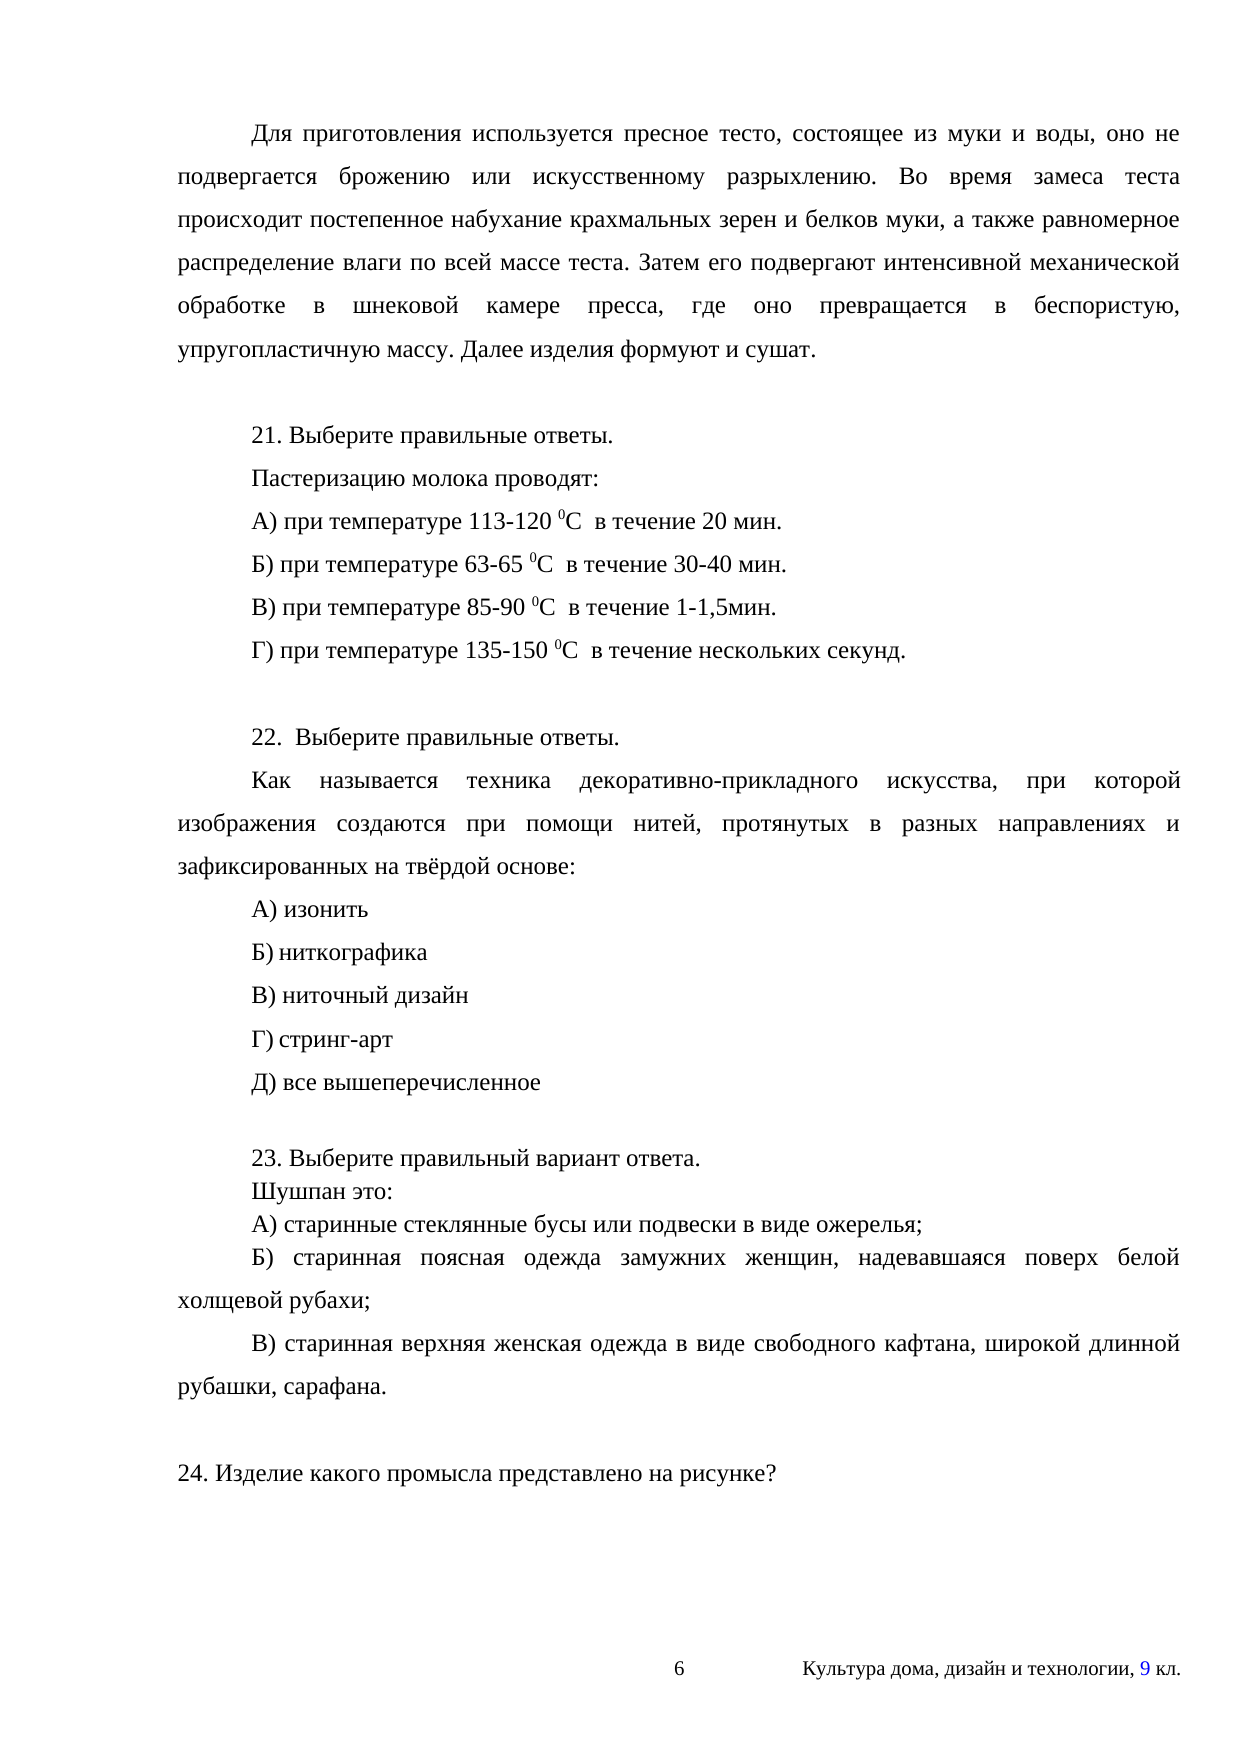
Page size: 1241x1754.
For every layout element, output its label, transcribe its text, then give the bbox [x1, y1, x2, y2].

text Шушпан это: [251, 1176, 1181, 1205]
text Г) стринг-арт [251, 1024, 1181, 1052]
list Выберите правильный вариант ответа. [177, 1143, 1181, 1172]
text В) при температуре 85-90 0С в течение 1-1,5мин. [251, 592, 1181, 621]
text Б) при температуре 63-65 0С в течение 30-40 мин. [251, 549, 1181, 578]
text А) старинные стеклянные бусы или подвески в виде ожерелья; [177, 1209, 1181, 1238]
text А) изонить [251, 894, 1181, 923]
text Для приготовления используется пресное тесто, состоящее из муки и воды, оно не подвергается брожению или искусственному разрыхлению. Во время замеса теста происходит постепенное набухание крахмальных зерен и белков муки, а также равномерное распределение влаги по всей массе теста. Затем его подвергают интенсивной механической обработке в шнековой камере пресса, где оно превращается в беспористую, упругопластичную массу. Далее изделия формуют и сушат. [177, 118, 1181, 362]
text Как называется техника декоративно-прикладного искусства, при которой изображения создаются при помощи нитей, протянутых в разных направлениях и зафиксированных на твёрдой основе: [177, 765, 1181, 880]
list Изделие какого промысла представлено на рисунке? [177, 1458, 1181, 1486]
text Б) ниткографика [251, 937, 1181, 966]
text В) старинная верхняя женская одежда в виде свободного кафтана, широкой длинной рубашки, сарафана. [177, 1328, 1181, 1400]
text Пастеризацию молока проводят: [251, 463, 1181, 492]
list Выберите правильные ответы. [177, 722, 1181, 751]
text В) ниточный дизайн [251, 981, 1181, 1009]
text Д) все вышеперечисленное [251, 1067, 1181, 1096]
text Г) при температуре 135-150 0С в течение нескольких секунд. [251, 636, 1181, 664]
list Выберите правильные ответы. [177, 420, 1181, 449]
text А) при температуре 113-120 0С в течение 20 мин. [251, 506, 1181, 535]
text Б) старинная поясная одежда замужних женщин, надевавшаяся поверх белой холщевой рубахи; [177, 1242, 1181, 1314]
